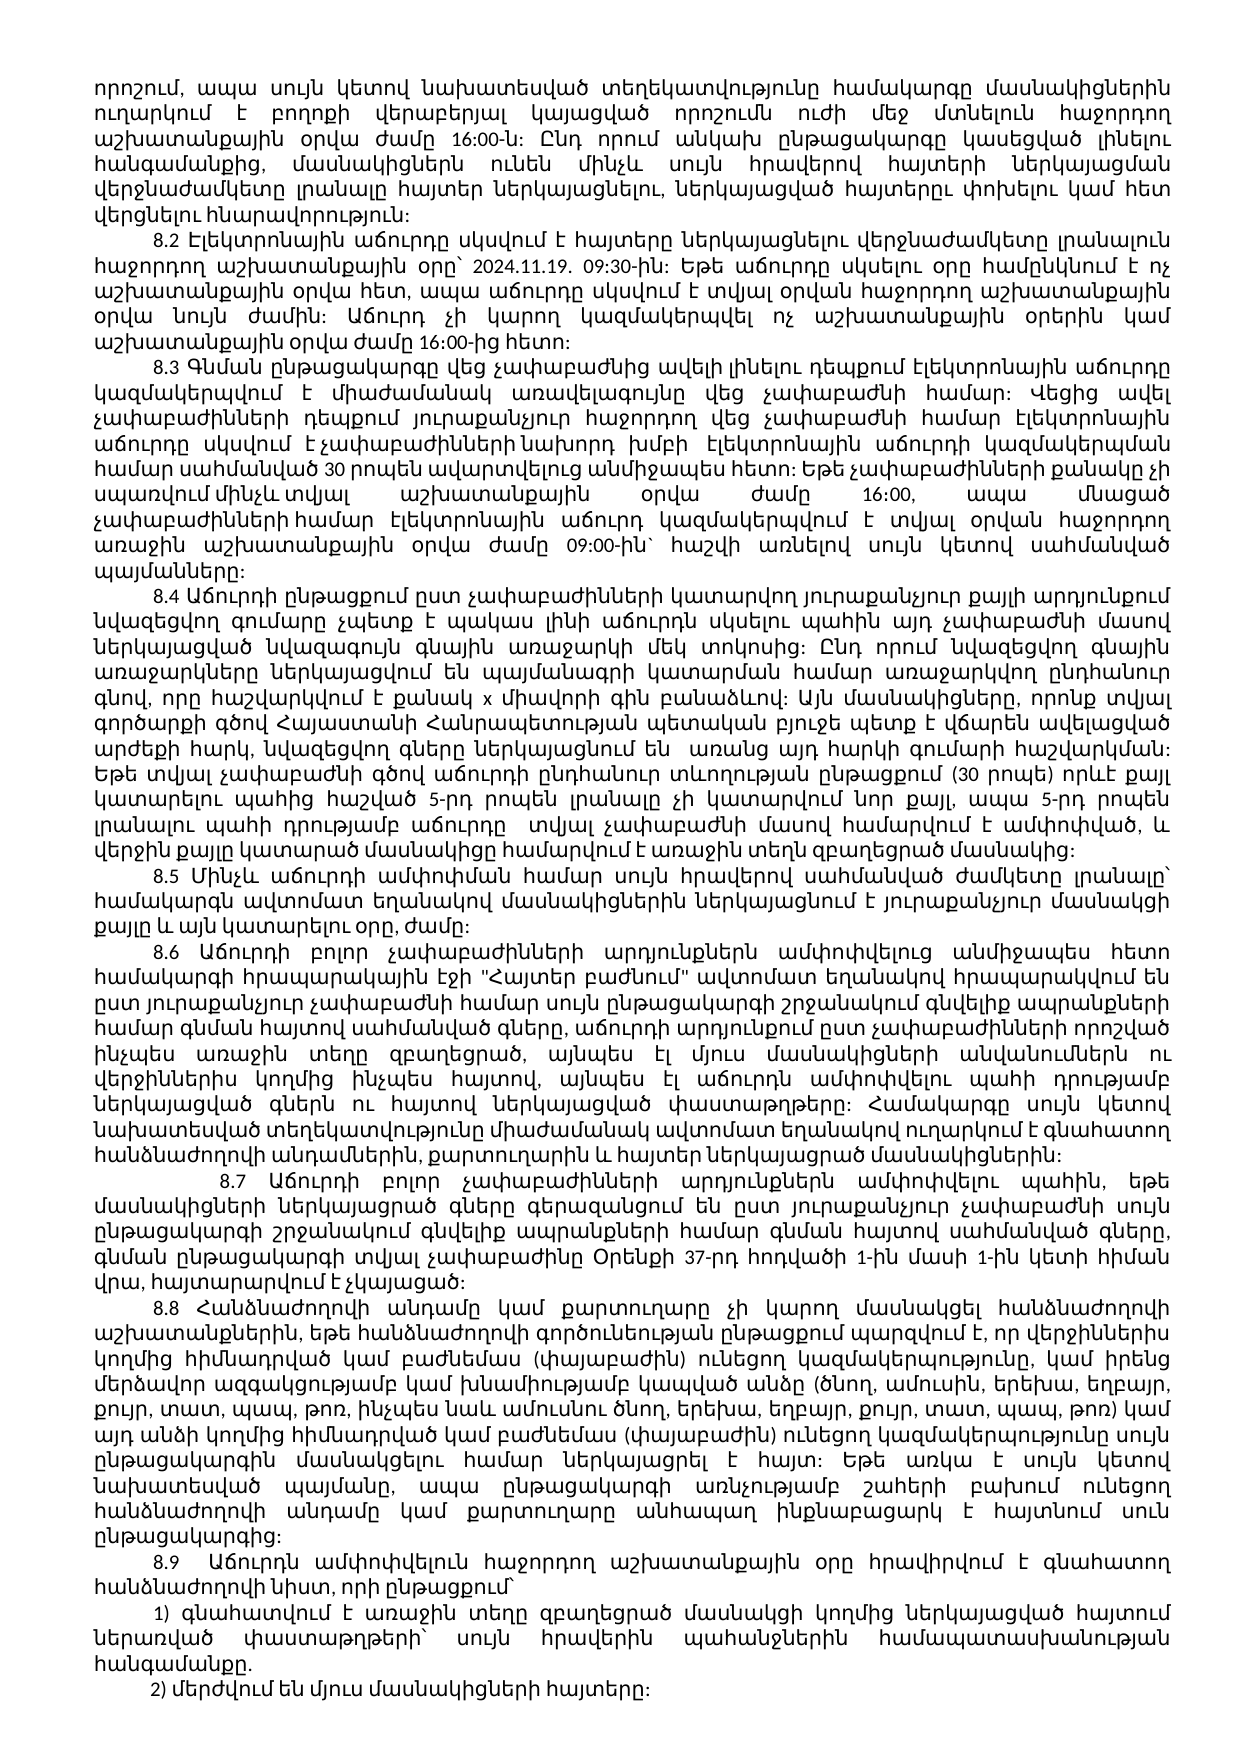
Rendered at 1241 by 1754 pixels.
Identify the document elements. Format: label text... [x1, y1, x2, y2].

text 1) գնահատվում է առաջին տեղը զբաղեցրած մասնակցի կողմից ներկայացված հայտում ներառված փաստաթղթերի՝ սույն հրավերին պահանջներին համապատասխանության հանգամանքը. [94, 1600, 1171, 1676]
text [94, 75, 1171, 227]
text 8.6 Աճուրդի բոլոր չափաբաժինների արդյունքներն ամփոփվելուց անմիջապես հետո համակարգի հրապարակային էջի "Հայտեր բաժնում" ավտոմատ եղանակով հրապարակվում են ըստ յուրաքանչյուր չափաբաժնի համար սույն ընթացակարգի շրջանակում գնվելիք ապրանքների համար գնման հայտով սահմանված գները, աճուրդի արդյունքում ըստ չափաբաժինների որոշված ինչպես առաջին տեղը զբաղեցրած, այնպես էլ մյուս մասնակիցների անվանումներն ու վերջիններիս կողմից ինչպես հայտով, այնպես էլ աճուրդն ամփոփվելու պահի դրությամբ ներկայացված գներն ու հայտով ներկայացված փաստաթղթերը: Համակարգը սույն կետով նախատեսված տեղեկատվությունը միաժամանակ ավտոմատ եղանակով ուղարկում է գնահատող հանձնաժողովի անդամներին, քարտուղարին և հայտեր ներկայացրած մասնակիցներին: [94, 939, 1171, 1168]
text 8.3 Գնման ընթացակարգը վեց չափաբաժնից ավելի լինելու դեպքում էլեկտրոնային աճուրդը կազմակերպվում է միաժամանակ առավելագույնը վեց չափաբաժնի համար: Վեցից ավել չափաբաժինների դեպքում յուրաքանչյուր հաջորդող վեց չափաբաժնի համար էլեկտրոնային աճուրդը սկսվում է չափաբաժինների նախորդ խմբի էլեկտրոնային աճուրդի կազմակերպման համար սահմանված 30 րոպեն ավարտվելուց անմիջապես հետո: Եթե չափաբաժինների քանակը չի սպառվում մինչև տվյալ աշխատանքային օրվա ժամը 16։00, ապա մնացած չափաբաժինների համար էլեկտրոնային աճուրդ կազմակերպվում է տվյալ օրվան հաջորդող առաջին աշխատանքային օրվա ժամը 09:00-ին` հաշվի առնելով սույն կետով սահմանված պայմանները: [94, 354, 1171, 583]
text 8.7 Աճուրդի բոլոր չափաբաժինների արդյունքներն ամփոփվելու պահին, եթե մասնակիցների ներկայացրած գները գերազանցում են ըստ յուրաքանչյուր չափաբաժնի սույն ընթացակարգի շրջանակում գնվելիք ապրանքների համար գնման հայտով սահմանված գները, գնման ընթացակարգի տվյալ չափաբաժինը Օրենքի 37-րդ հոդվածի 1-ին մասի 1-ին կետի հիման վրա, հայտարարվում է չկայացած: [94, 1168, 1171, 1295]
text 8.9 Աճուրդն ամփոփվելուն հաջորդող աշխատանքային օրը հրավիրվում է գնահատող հանձնաժողովի նիստ, որի ընթացքում՝ [94, 1549, 1171, 1600]
text 8.5 Մինչև աճուրդի ամփոփման համար սույն հրավերով սահմանված ժամկետը լրանալը՝ համակարգն ավտոմատ եղանակով մասնակիցներին ներկայացնում է յուրաքանչյուր մասնակցի քայլը և այն կատարելու օրը, ժամը: [94, 863, 1171, 939]
text 8.2 Էլեկտրոնային աճուրդը սկսվում է հայտերը ներկայացնելու վերջնաժամկետը լրանալուն հաջորդող աշխատանքային օրը՝ 2024.11.19. 09:30 -ին: Եթե աճուրդը սկսելու օրը համընկնում է ոչ աշխատանքային օրվա հետ, ապա աճուրդը սկսվում է տվյալ օրվան հաջորդող աշխատանքային օրվա նույն ժամին: Աճուրդ չի կարող կազմակերպվել ոչ աշխատանքային օրերին կամ աշխատանքային օրվա ժամը 16։00-ից հետո: [94, 227, 1171, 354]
text 2) մերժվում են մյուս մասնակիցների հայտերը: [94, 1676, 1171, 1702]
text 8.8 Հանձնաժողովի անդամը կամ քարտուղարը չի կարող մասնակցել հանձնաժողովի աշխատանքներին, եթե հանձնաժողովի գործունեության ընթացքում պարզվում է, որ վերջիններիս կողմից հիմնադրված կամ բաժնեմաս (փայաբաժին) ունեցող կազմակերպությունը, կամ իրենց մերձավոր ազգակցությամբ կամ խնամիությամբ կապված անձը (ծնող, ամուսին, երեխա, եղբայր, քույր, տատ, պապ, թոռ, ինչպես նաև ամուսնու ծնող, երեխա, եղբայր, քույր, տատ, պապ, թոռ) կամ այդ անձի կողմից հիմնադրված կամ բաժնեմաս (փայաբաժին) ունեցող կազմակերպությունը սույն ընթացակարգին մասնակցելու համար ներկայացրել է հայտ: Եթե առկա է սույն կետով նախատեսված պայմանը, ապա ընթացակարգի առնչությամբ շահերի բախում ունեցող հանձնաժողովի անդամը կամ քարտուղարը անհապաղ ինքնաբացարկ է հայտնում սուն ընթացակարգից: [94, 1295, 1171, 1549]
text 8.4 Աճուրդի ընթացքում ըստ չափաբաժինների կատարվող յուրաքանչյուր քայլի արդյունքում նվազեցվող գումարը չպետք է պակաս լինի աճուրդն սկսելու պահին այդ չափաբաժնի մասով ներկայացված նվազագույն գնային առաջարկի մեկ տոկոսից: Ընդ որում նվազեցվող գնային առաջարկները ներկայացվում են պայմանագրի կատարման համար առաջարկվող ընդհանուր գնով, որը հաշվարկվում է քանակ x միավորի գին բանաձևով: Այն մասնակիցները, որոնք տվյալ գործարքի գծով Հայաստանի Հանրապետության պետական բյուջե պետք է վճարեն ավելացված արժեքի հարկ, նվազեցվող գները ներկայացնում են առանց այդ հարկի գումարի հաշվարկման: Եթե տվյալ չափաբաժնի գծով աճուրդի ընդհանուր տևողության ընթացքում (30 րոպե) որևէ քայլ կատարելու պահից հաշված 5-րդ րոպեն լրանալը չի կատարվում նոր քայլ, ապա 5-րդ րոպեն լրանալու պահի դրությամբ աճուրդը տվյալ չափաբաժնի մասով համարվում է ամփոփված, և վերջին քայլը կատարած մասնակիցը համարվում է առաջին տեղն զբաղեցրած մասնակից: [94, 583, 1171, 863]
